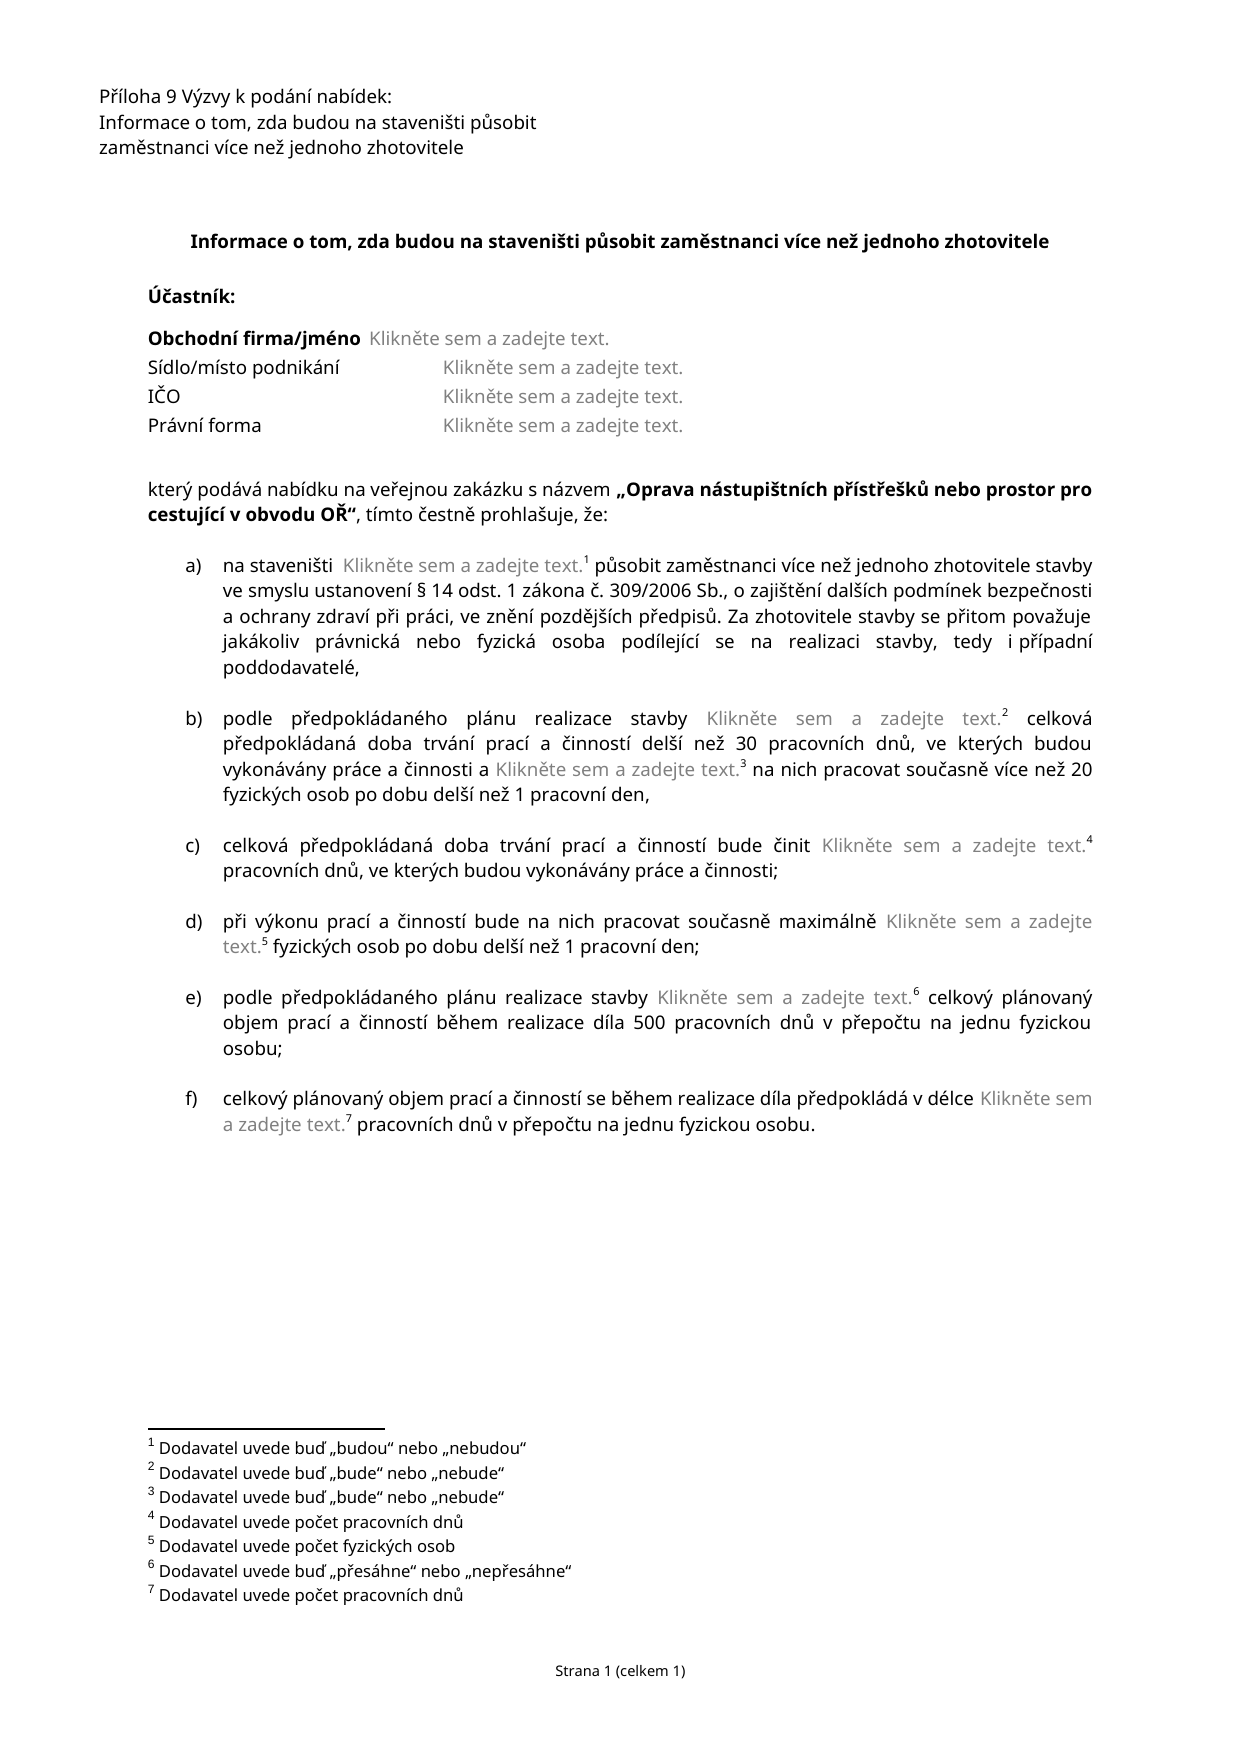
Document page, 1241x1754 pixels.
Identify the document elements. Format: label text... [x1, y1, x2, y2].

list na staveništi působit zaměstnanci více než jednoho zhotovitele stavby ve smyslu ustanovení § 14 odst. 1 zákona č. 309/2006 Sb., o zajištění dalších podmínek bezpečnosti a ochrany zdraví při práci, ve znění pozdějších předpisů. Za zhotovitele stavby se přitom považuje jakákoliv právnická nebo fyzická osoba podílející se na realizaci stavby, tedy i případní poddodavatelé, [185, 552, 1093, 680]
list podle předpokládaného plánu realizace stavby celkový plánovaný objem prací a činností během realizace díla 500 pracovních dnů v přepočtu na jednu fyzickou osobu; [185, 984, 1093, 1061]
text Účastník: [148, 279, 1093, 310]
list podle předpokládaného plánu realizace stavby celková předpokládaná doba trvání prací a činností delší než 30 pracovních dnů, ve kterých budou vykonávány práce a činnosti a na nich pracovat současně více než 20 fyzických osob po dobu delší než 1 pracovní den, [185, 705, 1093, 807]
list při výkonu prací a činností bude na nich pracovat současně maximálně fyzických osob po dobu delší než 1 pracovní den; [185, 908, 1093, 959]
title Informace o tom, zda budou na staveništi působit zaměstnanci více než jednoho zhotovitele [148, 228, 1093, 254]
list celkový plánovaný objem prací a činností se během realizace díla předpokládá v délce pracovních dnů v přepočtu na jednu fyzickou osobu. [185, 1086, 1093, 1137]
text Obchodní firma/jméno [148, 322, 1093, 351]
list celková předpokládaná doba trvání prací a činností bude činit pracovních dnů, ve kterých budou vykonávány práce a činnosti; [185, 832, 1093, 883]
text který podává nabídku na veřejnou zakázku s názvem „Oprava nástupištních přístřešků nebo prostor pro cestující v obvodu OŘ“, tímto čestně prohlašuje, že: [148, 476, 1093, 527]
text Sídlo/místo podnikání [148, 351, 1093, 380]
text IČO [148, 380, 1093, 409]
text Právní forma [148, 409, 1093, 438]
